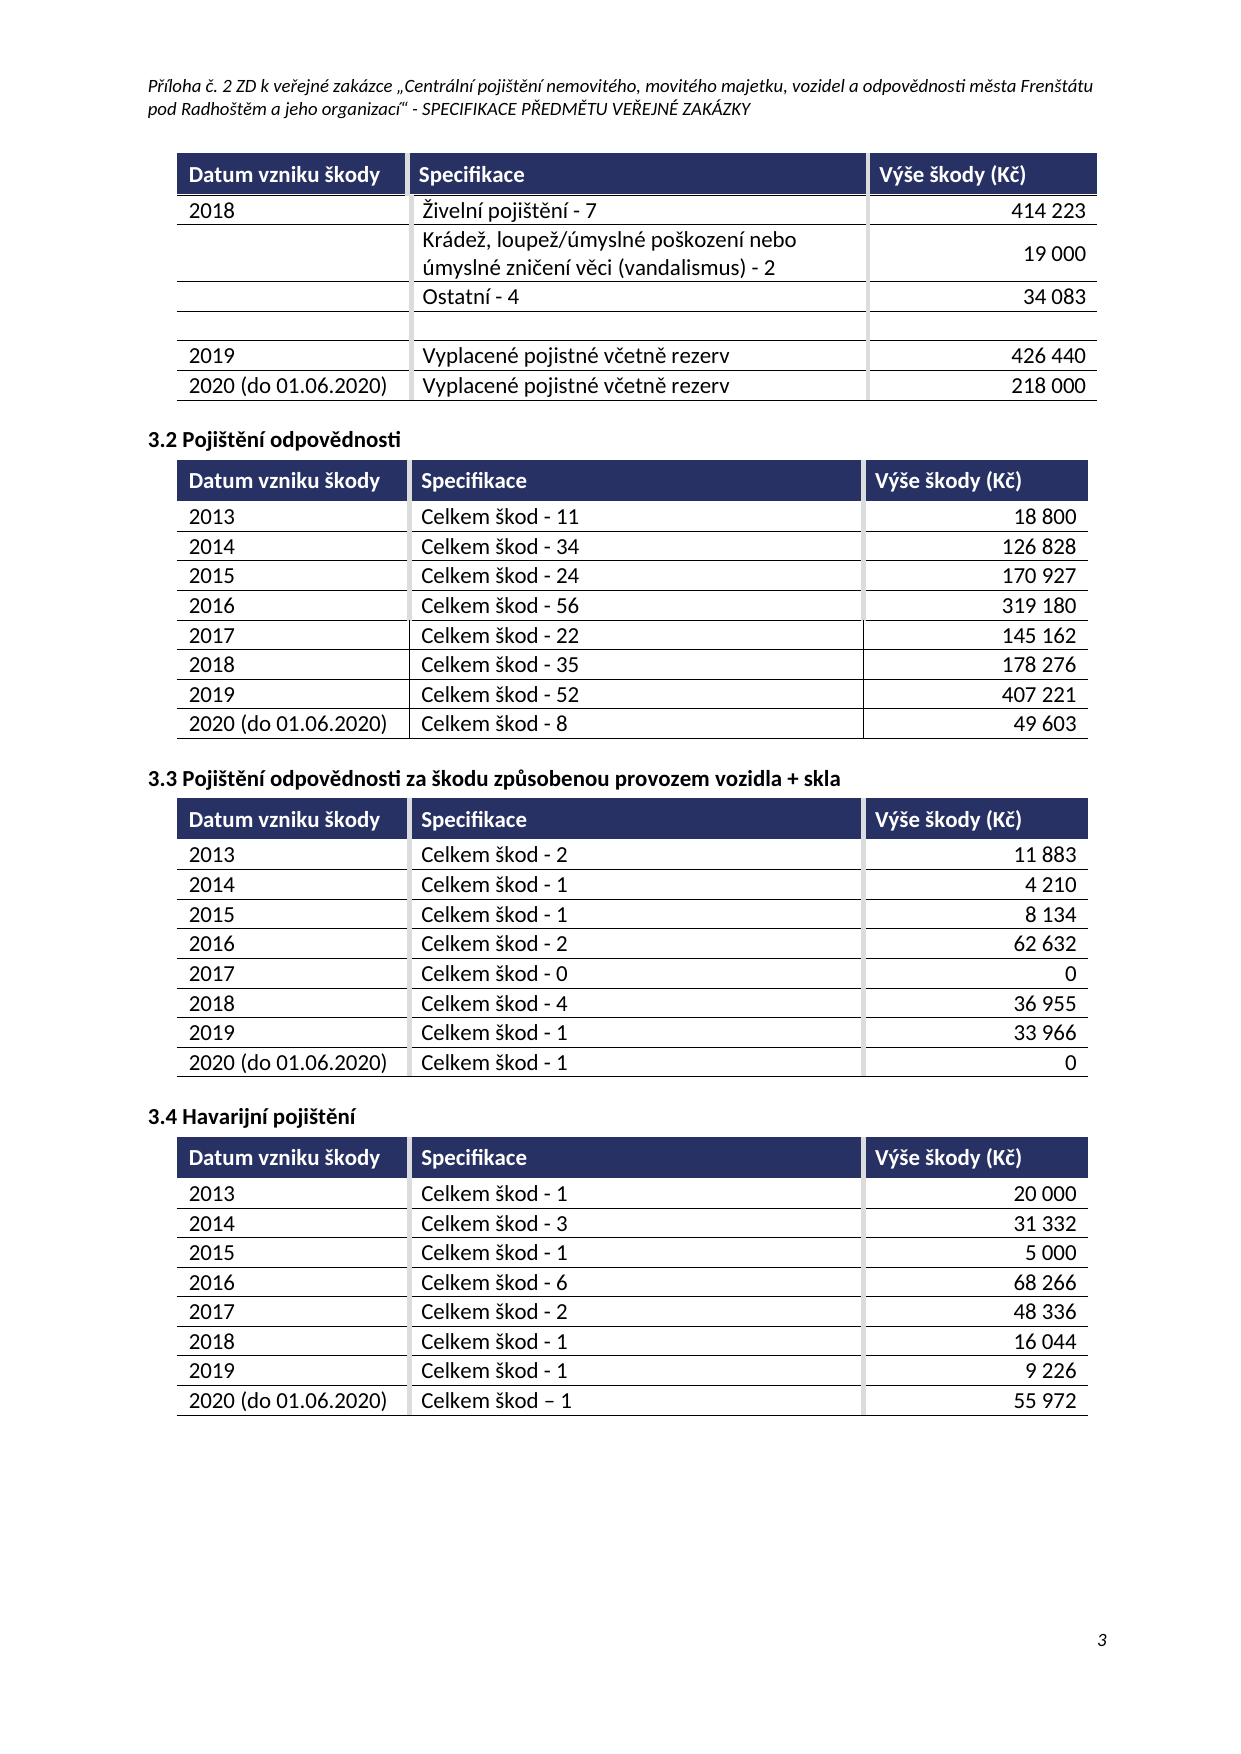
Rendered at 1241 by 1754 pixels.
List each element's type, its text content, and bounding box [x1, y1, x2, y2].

table_cell Ostatní - 4 [414, 282, 866, 311]
table_cell 2019 [177, 680, 409, 708]
table_cell Krádež, loupež/úmyslné poškození nebo úmyslné zničení věci (vandalismus) - 2 [414, 225, 866, 281]
table_cell Celkem škod - 0 [412, 959, 861, 987]
table_cell 2020 (do 01.06.2020) [177, 1386, 407, 1414]
table_cell 426 440 [870, 341, 1097, 370]
table_header Datum vzniku škody [177, 460, 407, 501]
table_cell 31 332 [866, 1209, 1088, 1237]
table_cell 48 336 [866, 1297, 1088, 1326]
table_cell Celkem škod - 2 [412, 929, 861, 958]
table_cell 2017 [177, 1297, 407, 1326]
table_cell Celkem škod - 1 [412, 1048, 861, 1076]
table_cell Celkem škod - 56 [412, 591, 861, 619]
table_header Výše škody (Kč) [866, 460, 1088, 501]
table_cell 34 083 [870, 282, 1097, 311]
table_cell 2015 [177, 561, 407, 590]
table_cell 19 000 [870, 225, 1097, 281]
table_header Specifikace [412, 460, 861, 501]
table_cell 68 266 [866, 1268, 1088, 1296]
table_cell Celkem škod - 1 [412, 1327, 861, 1355]
table_cell 2019 [177, 1356, 407, 1385]
table_cell 2016 [177, 929, 407, 958]
table_cell 11 883 [866, 840, 1088, 869]
table_cell 2013 [177, 840, 407, 869]
table_header Výše škody (Kč) [866, 798, 1088, 839]
table_cell Celkem škod – 1 [412, 1386, 861, 1414]
table_cell 2014 [177, 532, 407, 560]
table_cell 2013 [177, 501, 407, 531]
table_cell 2020 (do 01.06.2020) [177, 709, 409, 738]
table_cell 55 972 [866, 1386, 1088, 1414]
table_cell 2014 [177, 1209, 407, 1237]
table_cell 5 000 [866, 1238, 1088, 1267]
table_cell 16 044 [866, 1327, 1088, 1355]
table_cell 218 000 [870, 371, 1097, 399]
table_cell 2018 [177, 1327, 407, 1355]
table_cell 2016 [177, 591, 407, 619]
table_cell Celkem škod - 1 [412, 1356, 861, 1385]
table_cell 2018 [177, 196, 409, 224]
table_cell Celkem škod - 8 [410, 709, 863, 738]
table_cell 33 966 [866, 1018, 1088, 1047]
table_cell Celkem škod - 4 [412, 989, 861, 1017]
table_cell 126 828 [866, 532, 1088, 560]
table_cell 319 180 [866, 591, 1088, 619]
table_cell Vyplacené pojistné včetně rezerv [414, 341, 866, 370]
table_cell Celkem škod - 2 [412, 1297, 861, 1326]
table_header Výše škody (Kč) [870, 153, 1097, 194]
table_cell 18 800 [866, 501, 1088, 531]
table_header Specifikace [412, 798, 861, 839]
table_cell 2020 (do 01.06.2020) [177, 371, 409, 399]
table_cell Celkem škod - 11 [412, 501, 861, 531]
table_cell Celkem škod - 52 [410, 680, 863, 708]
table_cell 2017 [177, 959, 407, 987]
table_cell 49 603 [864, 709, 1088, 738]
table_cell 145 162 [864, 621, 1088, 649]
table_cell 2018 [177, 989, 407, 1017]
table_header Specifikace [412, 1137, 861, 1178]
table_header Datum vzniku škody [177, 153, 405, 194]
table_cell 8 134 [866, 900, 1088, 928]
table_cell 4 210 [866, 870, 1088, 899]
table_cell 2016 [177, 1268, 407, 1296]
table_cell 62 632 [866, 929, 1088, 958]
table_cell Celkem škod - 1 [412, 1178, 861, 1207]
table_cell 2015 [177, 900, 407, 928]
table_cell Celkem škod - 1 [412, 1018, 861, 1047]
table_header Specifikace [410, 153, 866, 194]
table_cell Celkem škod - 35 [410, 650, 863, 679]
subtitle 3.2 Pojištění odpovědnosti [148, 426, 1106, 454]
table_cell [870, 312, 1097, 340]
table_cell 414 223 [870, 196, 1097, 224]
table_cell 0 [866, 959, 1088, 987]
table_cell 20 000 [866, 1178, 1088, 1207]
subtitle 3.4 Havarijní pojištění [148, 1102, 1106, 1130]
table_cell Celkem škod - 34 [412, 532, 861, 560]
table_cell 2013 [177, 1178, 407, 1207]
table_cell Celkem škod - 1 [412, 870, 861, 899]
table_cell Celkem škod - 2 [412, 840, 861, 869]
table_cell Celkem škod - 6 [412, 1268, 861, 1296]
subtitle 3.3 Pojištění odpovědnosti za škodu způsobenou provozem vozidla + skla [148, 764, 1106, 792]
table_cell 2017 [177, 621, 409, 649]
table_cell [414, 312, 866, 340]
table_cell 178 276 [864, 650, 1088, 679]
table_cell Celkem škod - 22 [410, 621, 863, 649]
table_cell 407 221 [864, 680, 1088, 708]
table_cell Celkem škod - 3 [412, 1209, 861, 1237]
table_cell [177, 282, 409, 311]
table_cell 0 [866, 1048, 1088, 1076]
table_cell 170 927 [866, 561, 1088, 590]
table_cell 2020 (do 01.06.2020) [177, 1048, 407, 1076]
table_cell [177, 312, 409, 340]
table_cell 2015 [177, 1238, 407, 1267]
table_cell 2019 [177, 341, 409, 370]
table_cell Celkem škod - 24 [412, 561, 861, 590]
table_cell 2018 [177, 650, 409, 679]
table_cell Celkem škod - 1 [412, 900, 861, 928]
table_header Datum vzniku škody [177, 1137, 407, 1178]
table_header Datum vzniku škody [177, 798, 407, 839]
table_header Výše škody (Kč) [866, 1137, 1088, 1178]
table_cell 2014 [177, 870, 407, 899]
table_cell 2019 [177, 1018, 407, 1047]
table_cell 36 955 [866, 989, 1088, 1017]
table_cell 9 226 [866, 1356, 1088, 1385]
table_cell [177, 225, 409, 281]
table_cell Živelní pojištění - 7 [414, 196, 866, 224]
table_cell Celkem škod - 1 [412, 1238, 861, 1267]
table_cell Vyplacené pojistné včetně rezerv [414, 371, 866, 399]
